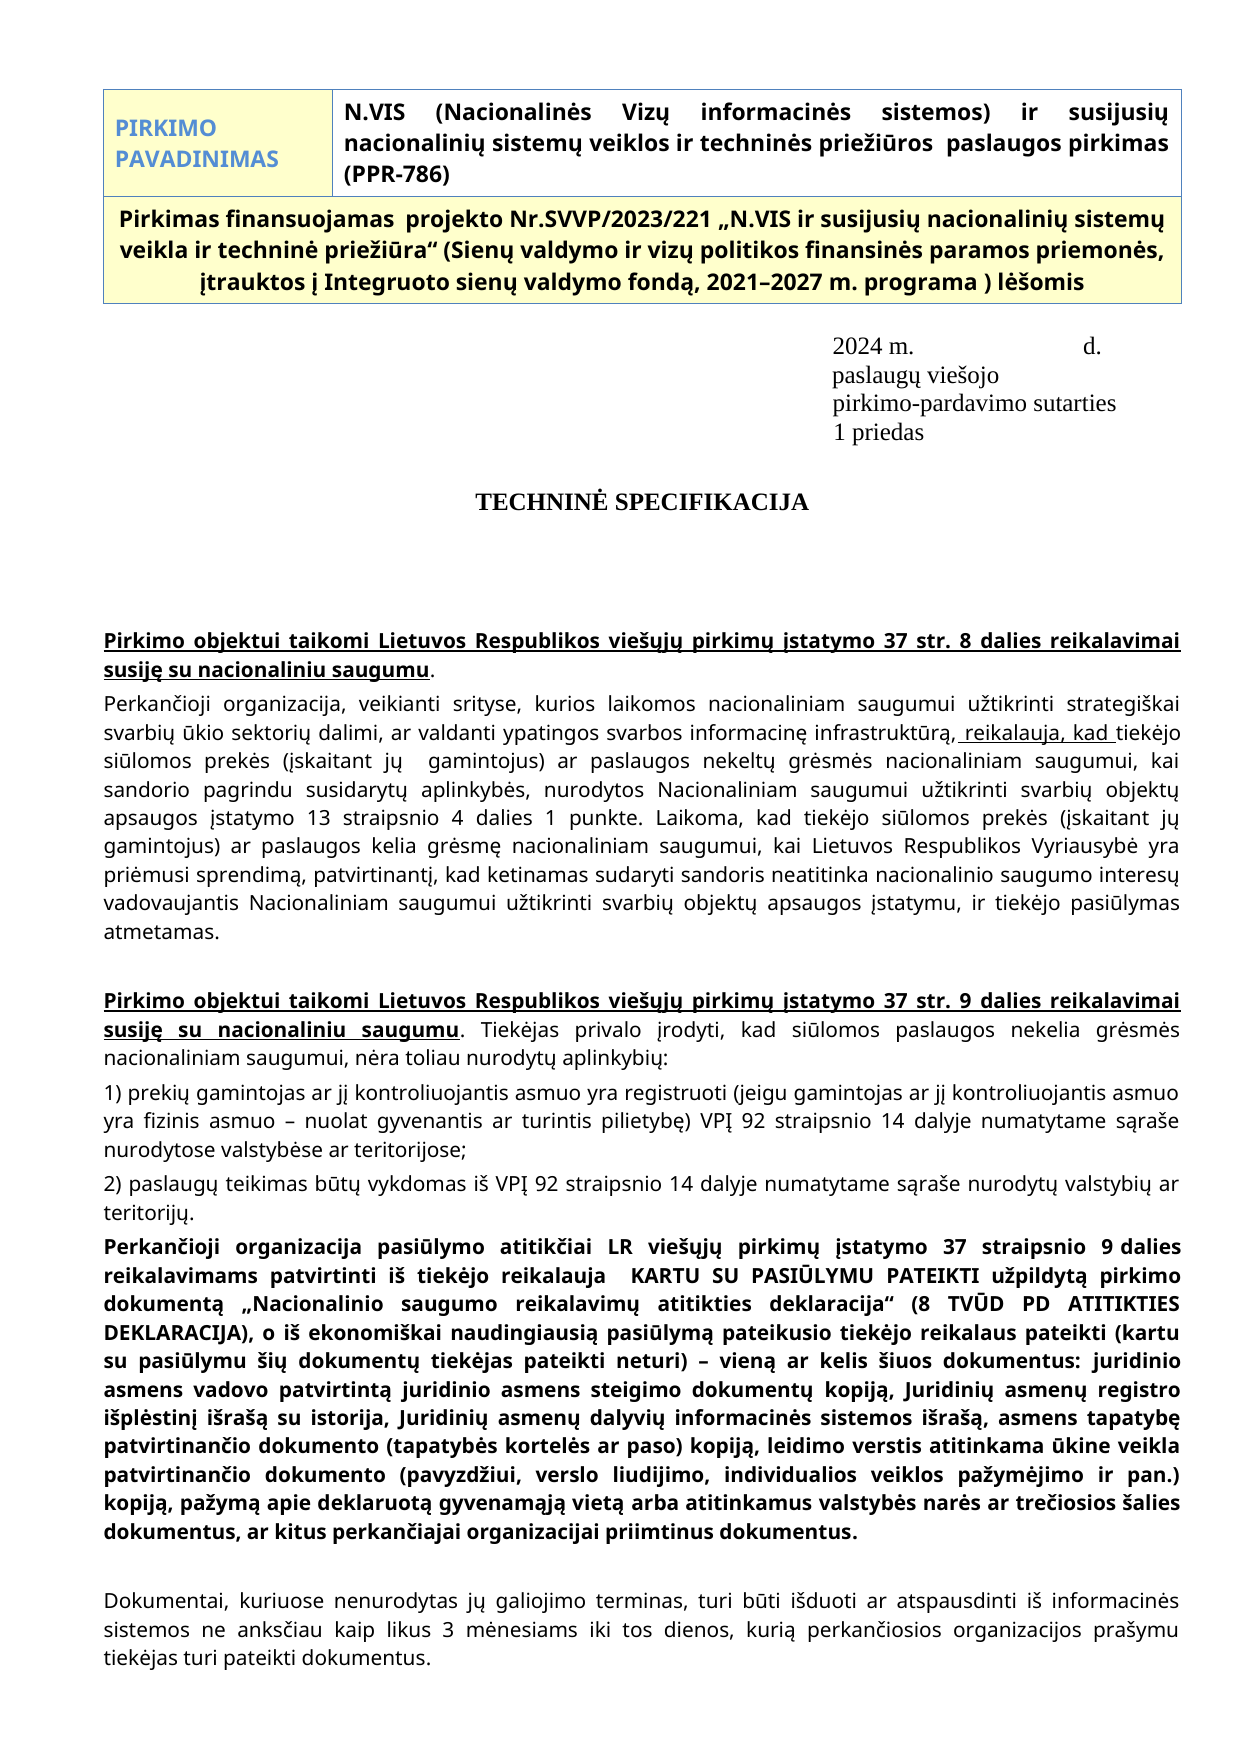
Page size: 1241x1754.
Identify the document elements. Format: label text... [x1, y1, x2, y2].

text Perkančioji organizacija pasiūlymo atitikčiai LR viešųjų pirkimų įstatymo 37 straipsnio 9 dalies reikalavimams patvirtinti iš tiekėjo reikalauja KARTU SU PASIŪLYMU PATEIKTI užpildytą pirkimo dokumentą „Nacionalinio saugumo reikalavimų atitikties deklaracija“ (8 TVŪD PD ATITIKTIES DEKLARACIJA), o iš ekonomiškai naudingiausią pasiūlymą pateikusio tiekėjo reikalaus pateikti (kartu su pasiūlymu šių dokumentų tiekėjas pateikti neturi) – vieną ar kelis šiuos dokumentus: juridinio asmens vadovo patvirtintą juridinio asmens steigimo dokumentų kopiją, Juridinių asmenų registro išplėstinį išrašą su istorija, Juridinių asmenų dalyvių informacinės sistemos išrašą, asmens tapatybę patvirtinančio dokumento (tapatybės kortelės ar paso) kopiją, leidimo verstis atitinkama ūkine veikla patvirtinančio dokumento (pavyzdžiui, verslo liudijimo, individualios veiklos pažymėjimo ir pan.) kopiją, pažymą apie deklaruotą gyvenamąją vietą arba atitinkamus valstybės narės ar trečiosios šalies dokumentus, ar kitus perkančiajai organizacijai priimtinus dokumentus. [103, 1232, 1181, 1545]
text Dokumentai, kuriuose nenurodytas jų galiojimo terminas, turi būti išduoti ar atspausdinti iš informacinės sistemos ne anksčiau kaip likus 3 mėnesiams iki tos dienos, kurią perkančiosios organizacijos prašymu tiekėjas turi pateikti dokumentus. [103, 1586, 1181, 1672]
text pirkimo-pardavimo sutarties [103, 388, 1181, 417]
text Pirkimo objektui taikomi Lietuvos Respublikos viešųjų pirkimų įstatymo 37 str. 8 dalies reikalavimai susiję su nacionaliniu saugumu. [103, 626, 1181, 650]
table_cell Pirkimas finansuojamas projekto Nr.SVVP/2023/221 „N.VIS ir susijusių nacionalinių sistemų veikla ir techninė priežiūra“ (Sienų valdymo ir vizų politikos finansinės paramos priemonės, įtrauktos į Integruoto sienų valdymo fondą, 2021–2027 m. programa ) lėšomis [104, 197, 1181, 303]
text TECHNINĖ SPECIFIKACIJA [103, 487, 1181, 516]
text Pirkimo objektui taikomi Lietuvos Respublikos viešųjų pirkimų įstatymo 37 str. 9 dalies reikalavimai susiję su nacionaliniu saugumu. Tiekėjas privalo įrodyti, kad siūlomos paslaugos nekelia grėsmės nacionaliniam saugumui, nėra toliau nurodytų aplinkybių: [103, 986, 1181, 1010]
text Pirkimo objektui taikomi Lietuvos Respublikos viešųjų pirkimų įstatymo 37 str. 9 dalies reikalavimai susiję su nacionaliniu saugumu. Tiekėjas privalo įrodyti, kad siūlomos paslaugos nekelia grėsmės nacionaliniam saugumui, nėra toliau nurodytų aplinkybių: [103, 1011, 1181, 1072]
text 2) paslaugų teikimas būtų vykdomas iš VPĮ 92 straipsnio 14 dalyje numatytame sąraše nurodytų valstybių ar teritorijų. [103, 1169, 1181, 1226]
text 2024 m. d. [103, 331, 1181, 360]
table_header N.VIS (Nacionalinės Vizų informacinės sistemos) ir susijusių nacionalinių sistemų veiklos ir techninės priežiūros paslaugos pirkimas (PPR-786) [333, 90, 1181, 196]
text paslaugų viešojo [103, 360, 1181, 388]
text Pirkimo objektui taikomi Lietuvos Respublikos viešųjų pirkimų įstatymo 37 str. 8 dalies reikalavimai susiję su nacionaliniu saugumu. [103, 651, 1181, 683]
text Perkančioji organizacija, veikianti srityse, kurios laikomos nacionaliniam saugumui užtikrinti strategiškai svarbių ūkio sektorių dalimi, ar valdanti ypatingos svarbos informacinę infrastruktūrą, reikalauja, kad tiekėjo siūlomos prekės (įskaitant jų gamintojus) ar paslaugos nekeltų grėsmės nacionaliniam saugumui, kai sandorio pagrindu susidarytų aplinkybės, nurodytos Nacionaliniam saugumui užtikrinti svarbių objektų apsaugos įstatymo 13 straipsnio 4 dalies 1 punkte. Laikoma, kad tiekėjo siūlomos prekės (įskaitant jų gamintojus) ar paslaugos kelia grėsmę nacionaliniam saugumui, kai Lietuvos Respublikos Vyriausybė yra priėmusi sprendimą, patvirtinantį, kad ketinamas sudaryti sandoris neatitinka nacionalinio saugumo interesų vadovaujantis Nacionaliniam saugumui užtikrinti svarbių objektų apsaugos įstatymu, ir tiekėjo pasiūlymas atmetamas. [103, 689, 1181, 945]
text 1) prekių gamintojas ar jį kontroliuojantis asmuo yra registruoti (jeigu gamintojas ar jį kontroliuojantis asmuo yra fizinis asmuo – nuolat gyvenantis ar turintis pilietybę) VPĮ 92 straipsnio 14 dalyje numatytame sąraše nurodytose valstybėse ar teritorijose; [103, 1078, 1181, 1163]
table_header PIRKIMO PAVADINIMAS [104, 90, 332, 196]
text 1 priedas [133, 417, 1033, 446]
